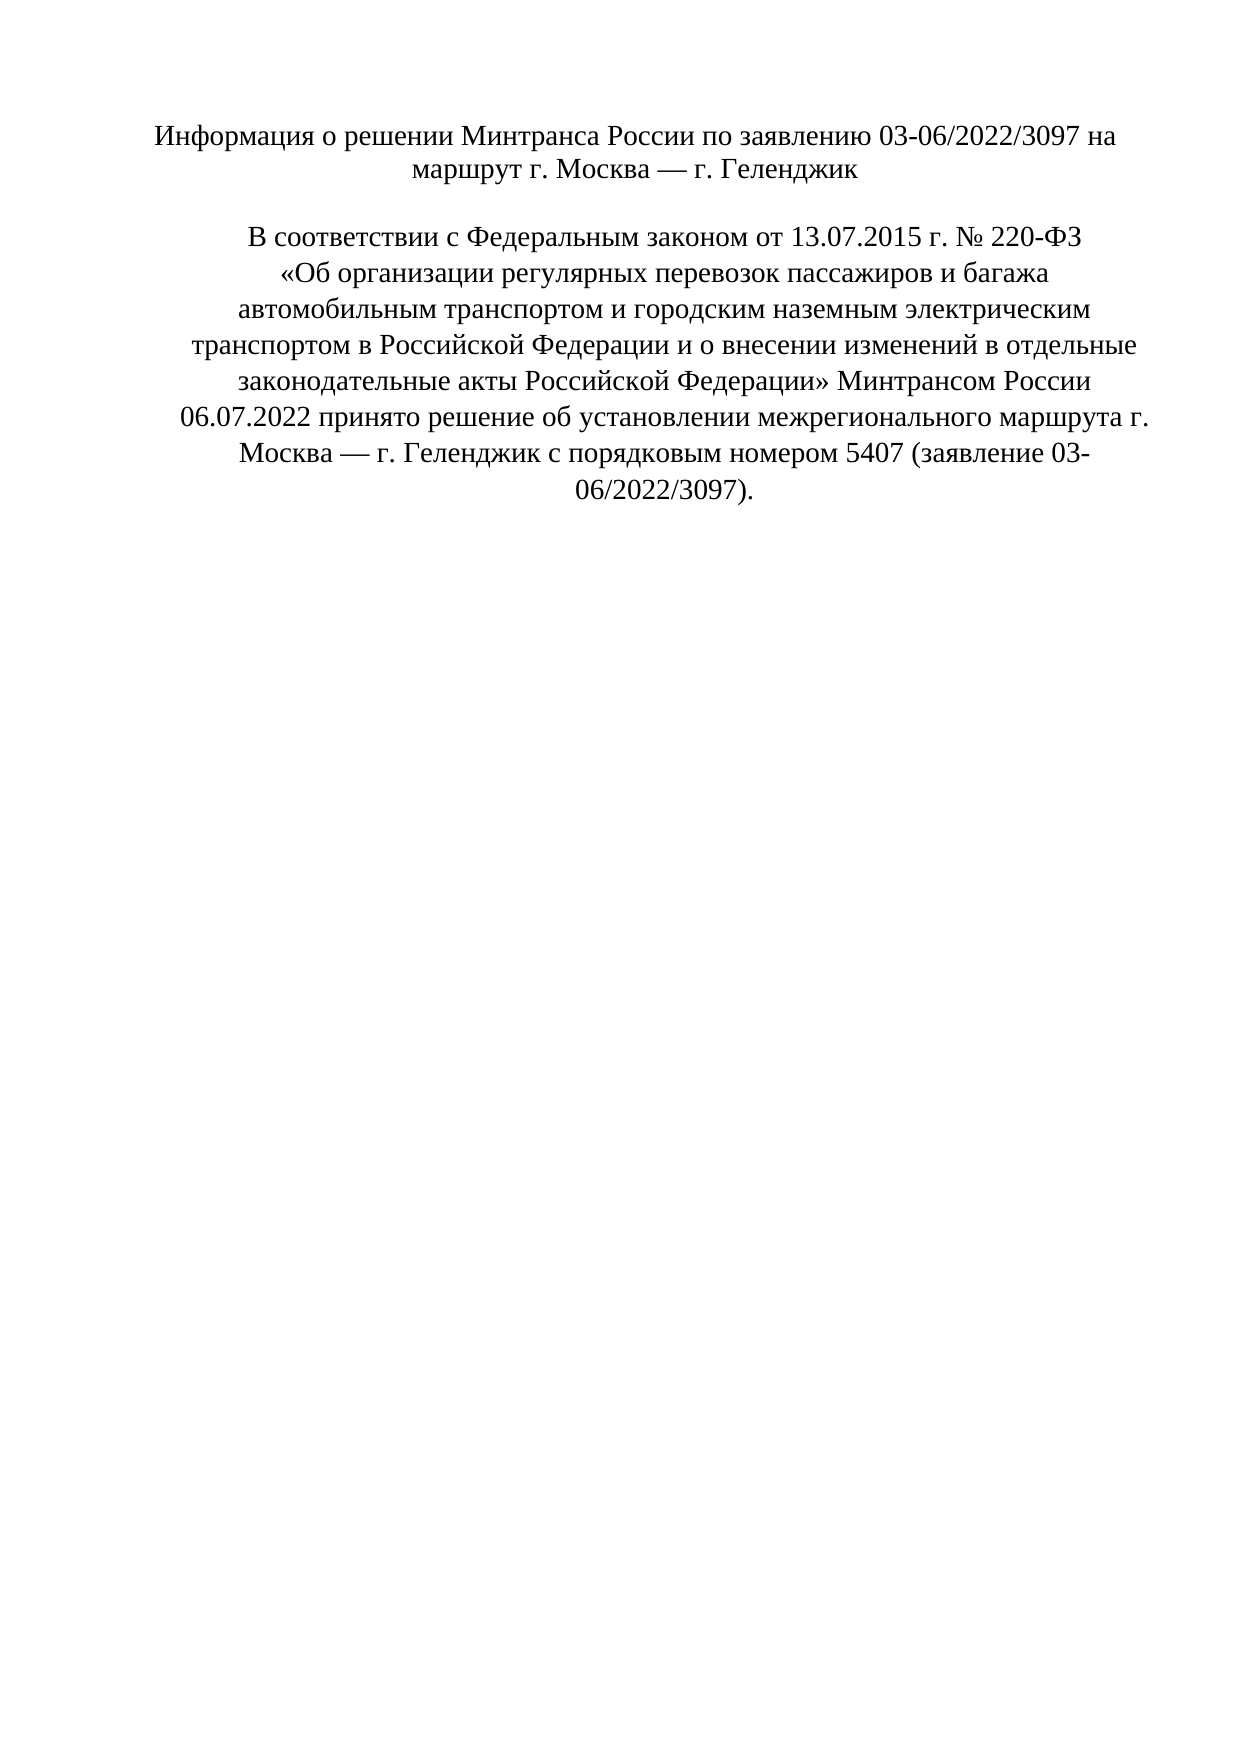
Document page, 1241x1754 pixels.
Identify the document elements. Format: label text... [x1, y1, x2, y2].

text В соответствии с Федеральным законом от 13.07.2015 г. № 220-ФЗ «Об организации регулярных перевозок пассажиров и багажа автомобильным транспортом и городским наземным электрическим транспортом в Российской Федерации и о внесении изменений в отдельные законодательные акты Российской Федерации» Минтрансом России 06.07.2022 принято решение об установлении межрегионального маршрута г. Москва — г. Геленджик с порядковым номером 5407 (заявление 03-06/2022/3097). [177, 219, 1152, 505]
text Информация о решении Минтранса России по заявлению 03-06/2022/3097 на маршрут г. Москва — г. Геленджик [118, 118, 1152, 185]
